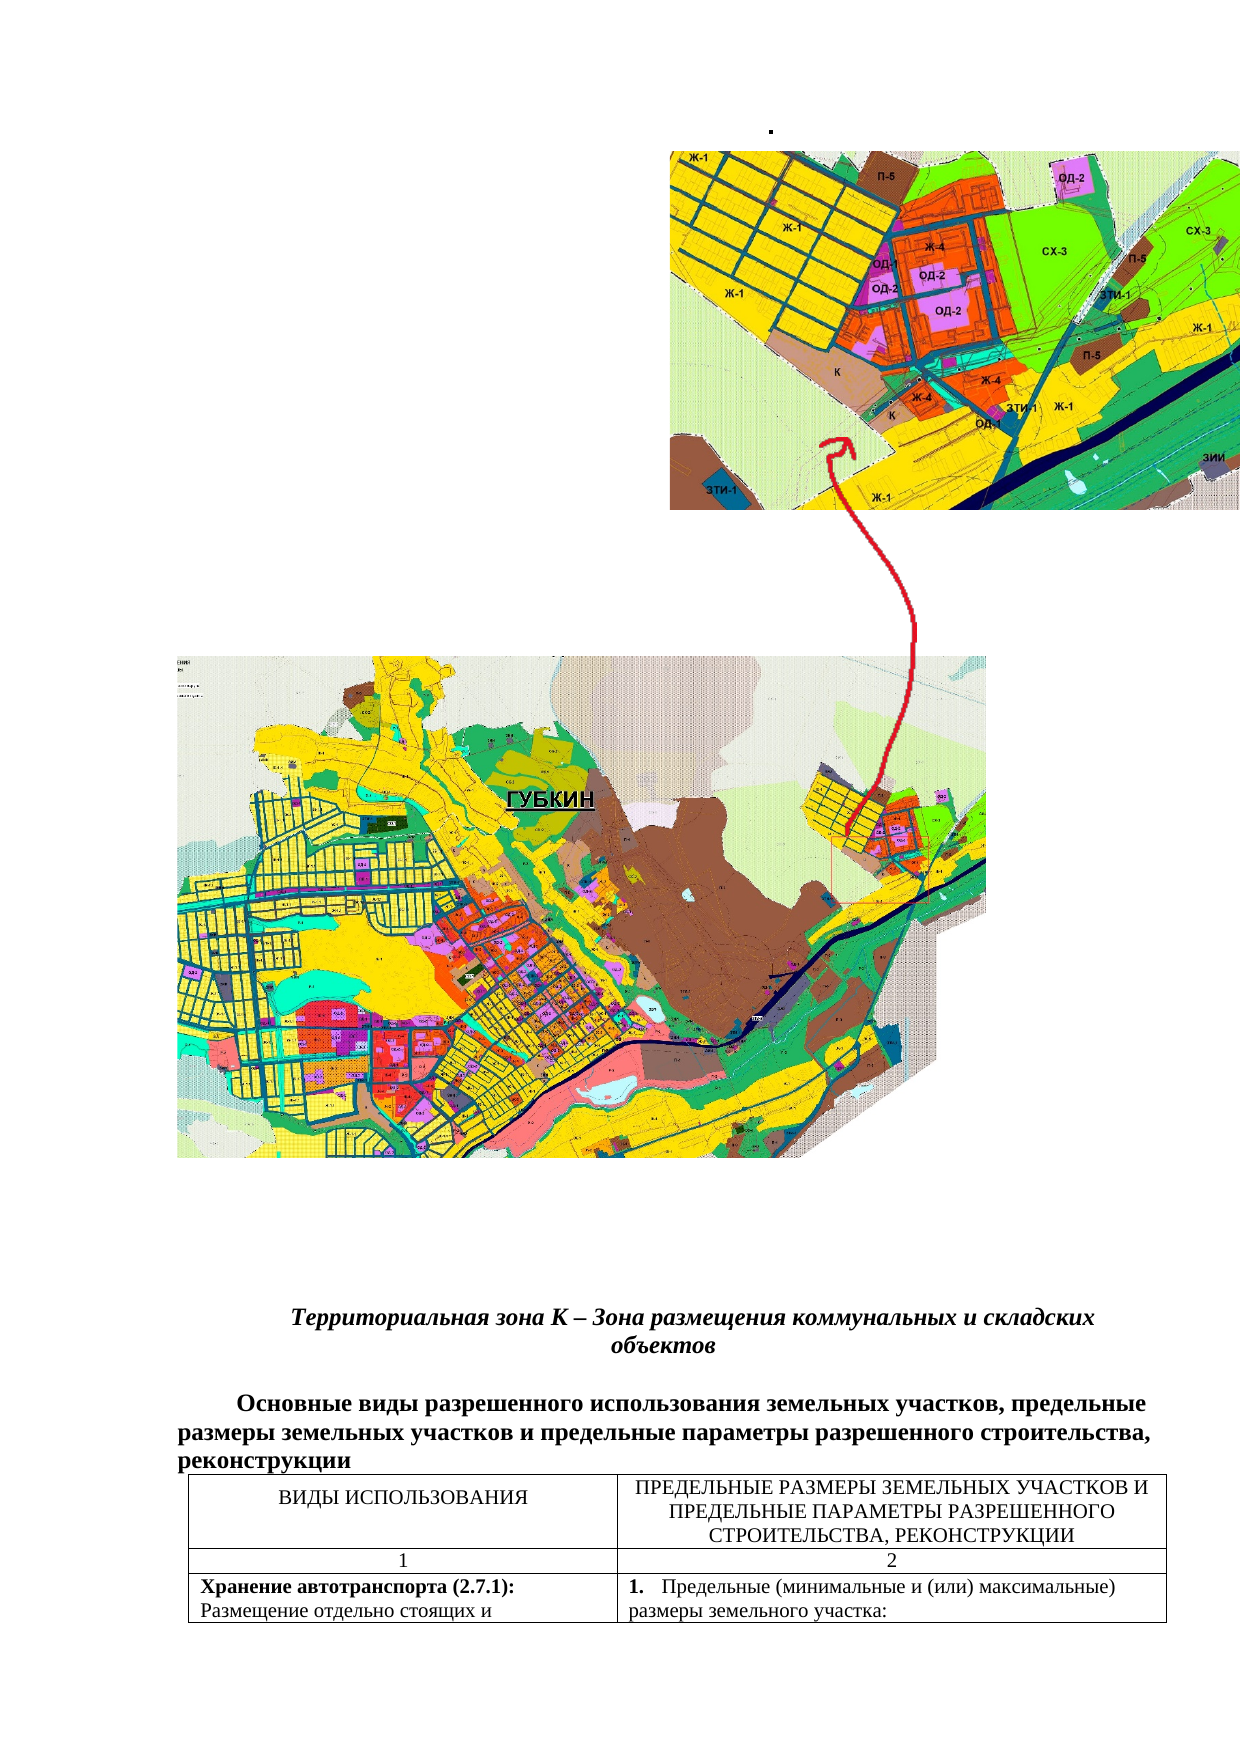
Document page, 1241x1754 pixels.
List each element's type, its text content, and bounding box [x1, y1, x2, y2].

table_cell 2 [618, 1549, 1166, 1572]
picture [177, 151, 1240, 1158]
table_header ВИДЫ ИСПОЛЬЗОВАНИЯ [189, 1475, 617, 1547]
table_cell 1 [189, 1549, 617, 1572]
text Основные виды разрешенного использования земельных участков, предельные размеры земельных участков и предельные параметры разрешенного строительства, реконструкции [177, 1388, 1152, 1474]
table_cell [189, 1574, 617, 1622]
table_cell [618, 1574, 1166, 1622]
text Территориальная зона К – Зона размещения коммунальных и складских объектов [177, 1302, 1152, 1359]
table_header ПРЕДЕЛЬНЫЕ РАЗМЕРЫ ЗЕМЕЛЬНЫХ УЧАСТКОВ И ПРЕДЕЛЬНЫЕ ПАРАМЕТРЫ РАЗРЕШЕННОГО СТРОИТЕЛЬСТВА, РЕКОНСТРУКЦИИ [618, 1475, 1166, 1547]
